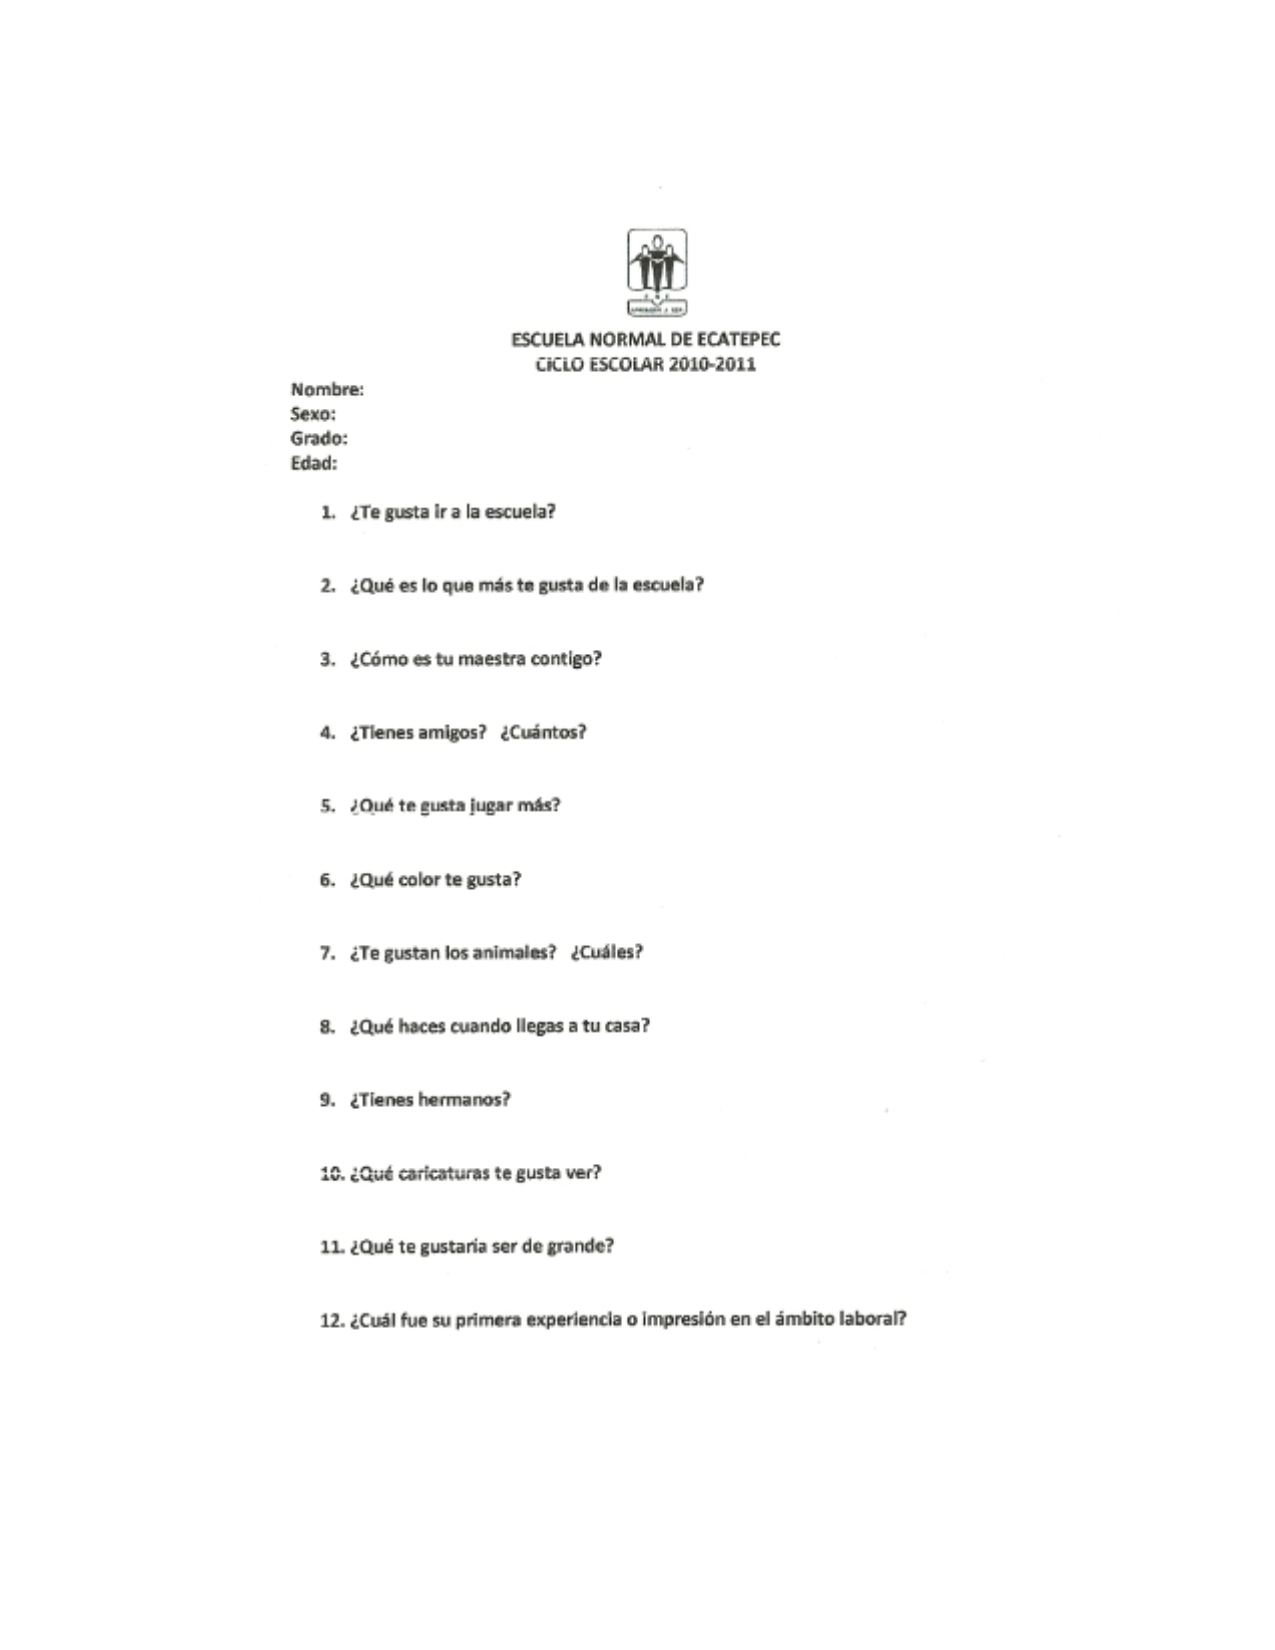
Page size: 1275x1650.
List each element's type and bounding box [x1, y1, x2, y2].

picture [177, 147, 1121, 1396]
